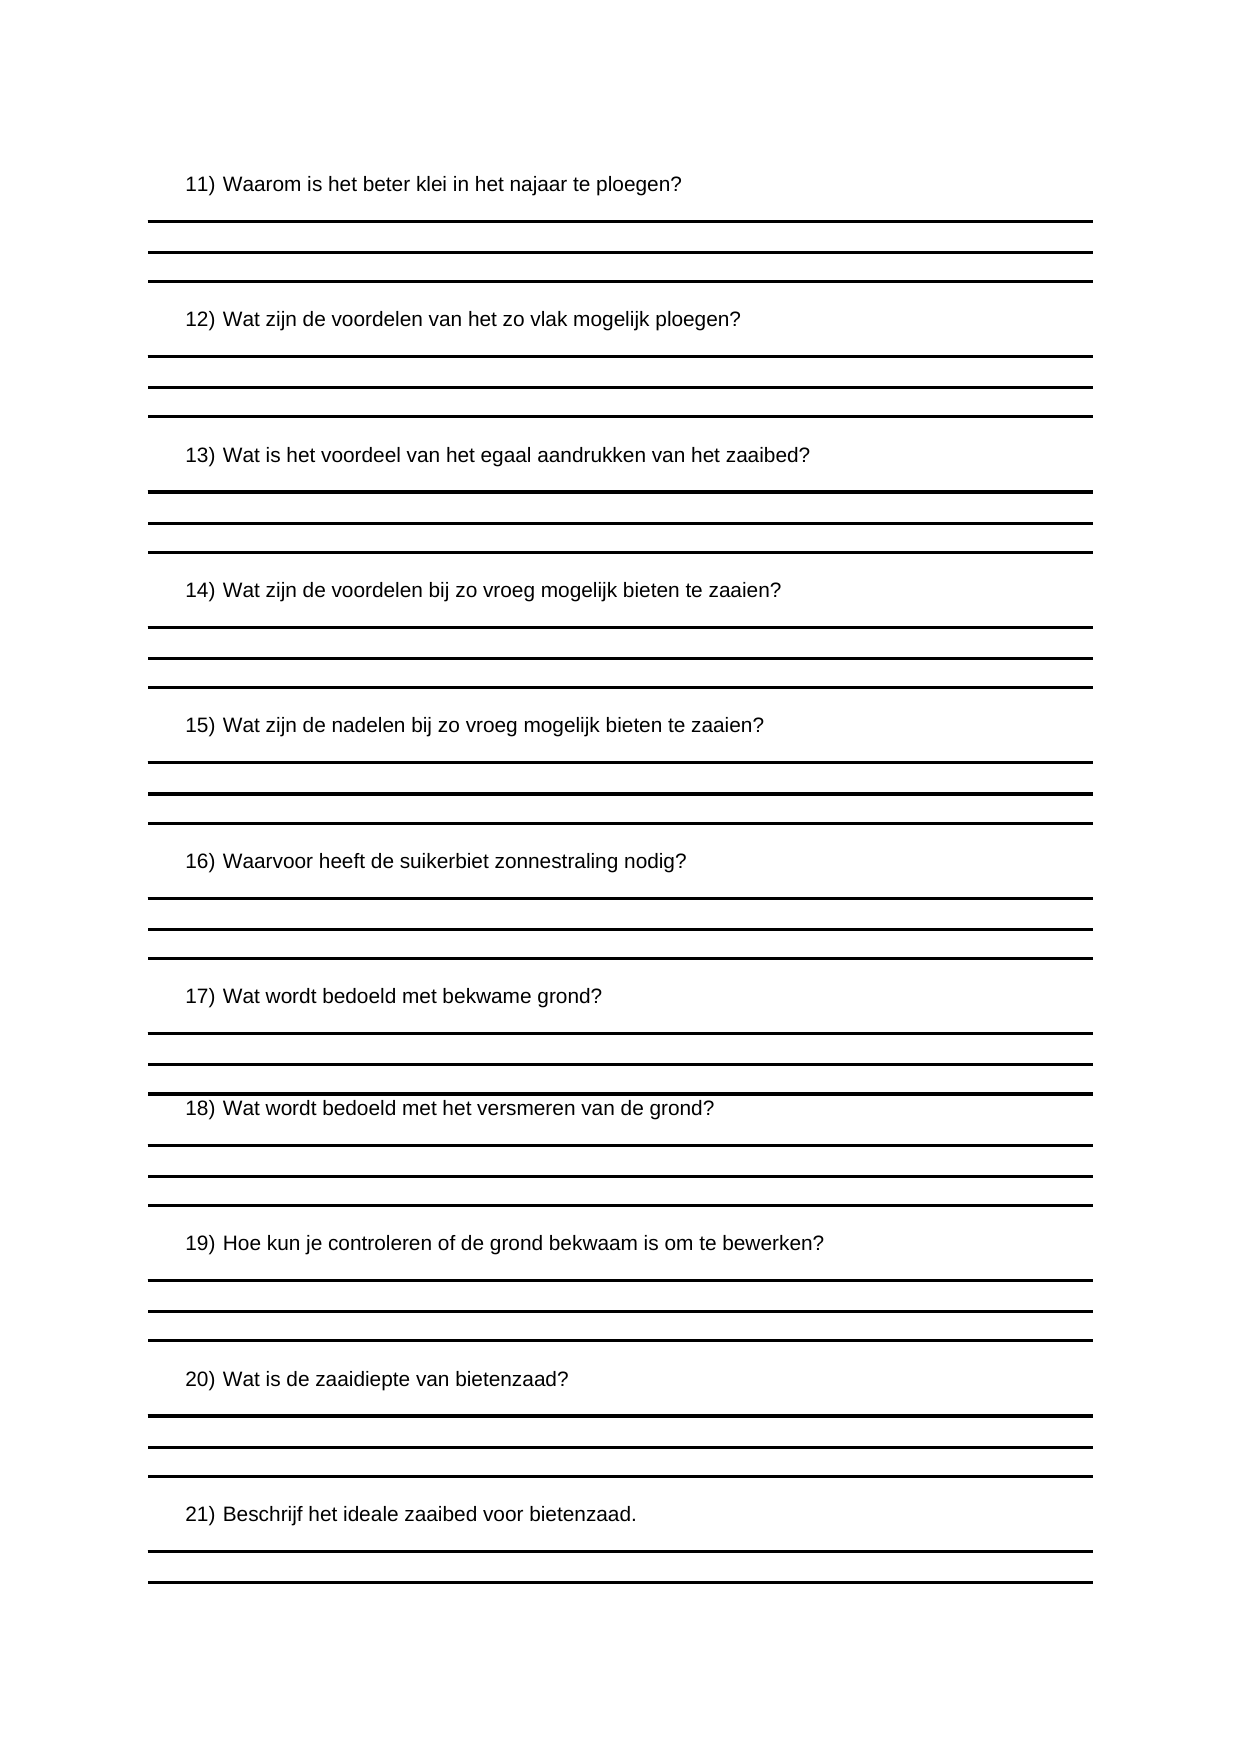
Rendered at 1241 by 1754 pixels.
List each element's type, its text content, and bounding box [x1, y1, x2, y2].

list Wat wordt bedoeld met het versmeren van de grond? [185, 1096, 1093, 1119]
list Wat is het voordeel van het egaal aandrukken van het zaaibed? [185, 442, 1093, 466]
list Beschrijf het ideale zaaibed voor bietenzaad. [185, 1502, 1093, 1526]
list Waarom is het beter klei in het najaar te ploegen? [185, 172, 1093, 196]
list Wat zijn de voordelen van het zo vlak mogelijk ploegen? [185, 307, 1093, 331]
list Wat is de zaaidiepte van bietenzaad? [185, 1366, 1093, 1390]
list Wat zijn de voordelen bij zo vroeg mogelijk bieten te zaaien? [185, 578, 1093, 602]
list Hoe kun je controleren of de grond bekwaam is om te bewerken? [185, 1231, 1093, 1255]
list Wat zijn de nadelen bij zo vroeg mogelijk bieten te zaaien? [185, 713, 1093, 737]
list Waarvoor heeft de suikerbiet zonnestraling nodig? [185, 849, 1093, 873]
list Wat wordt bedoeld met bekwame grond? [185, 984, 1093, 1008]
